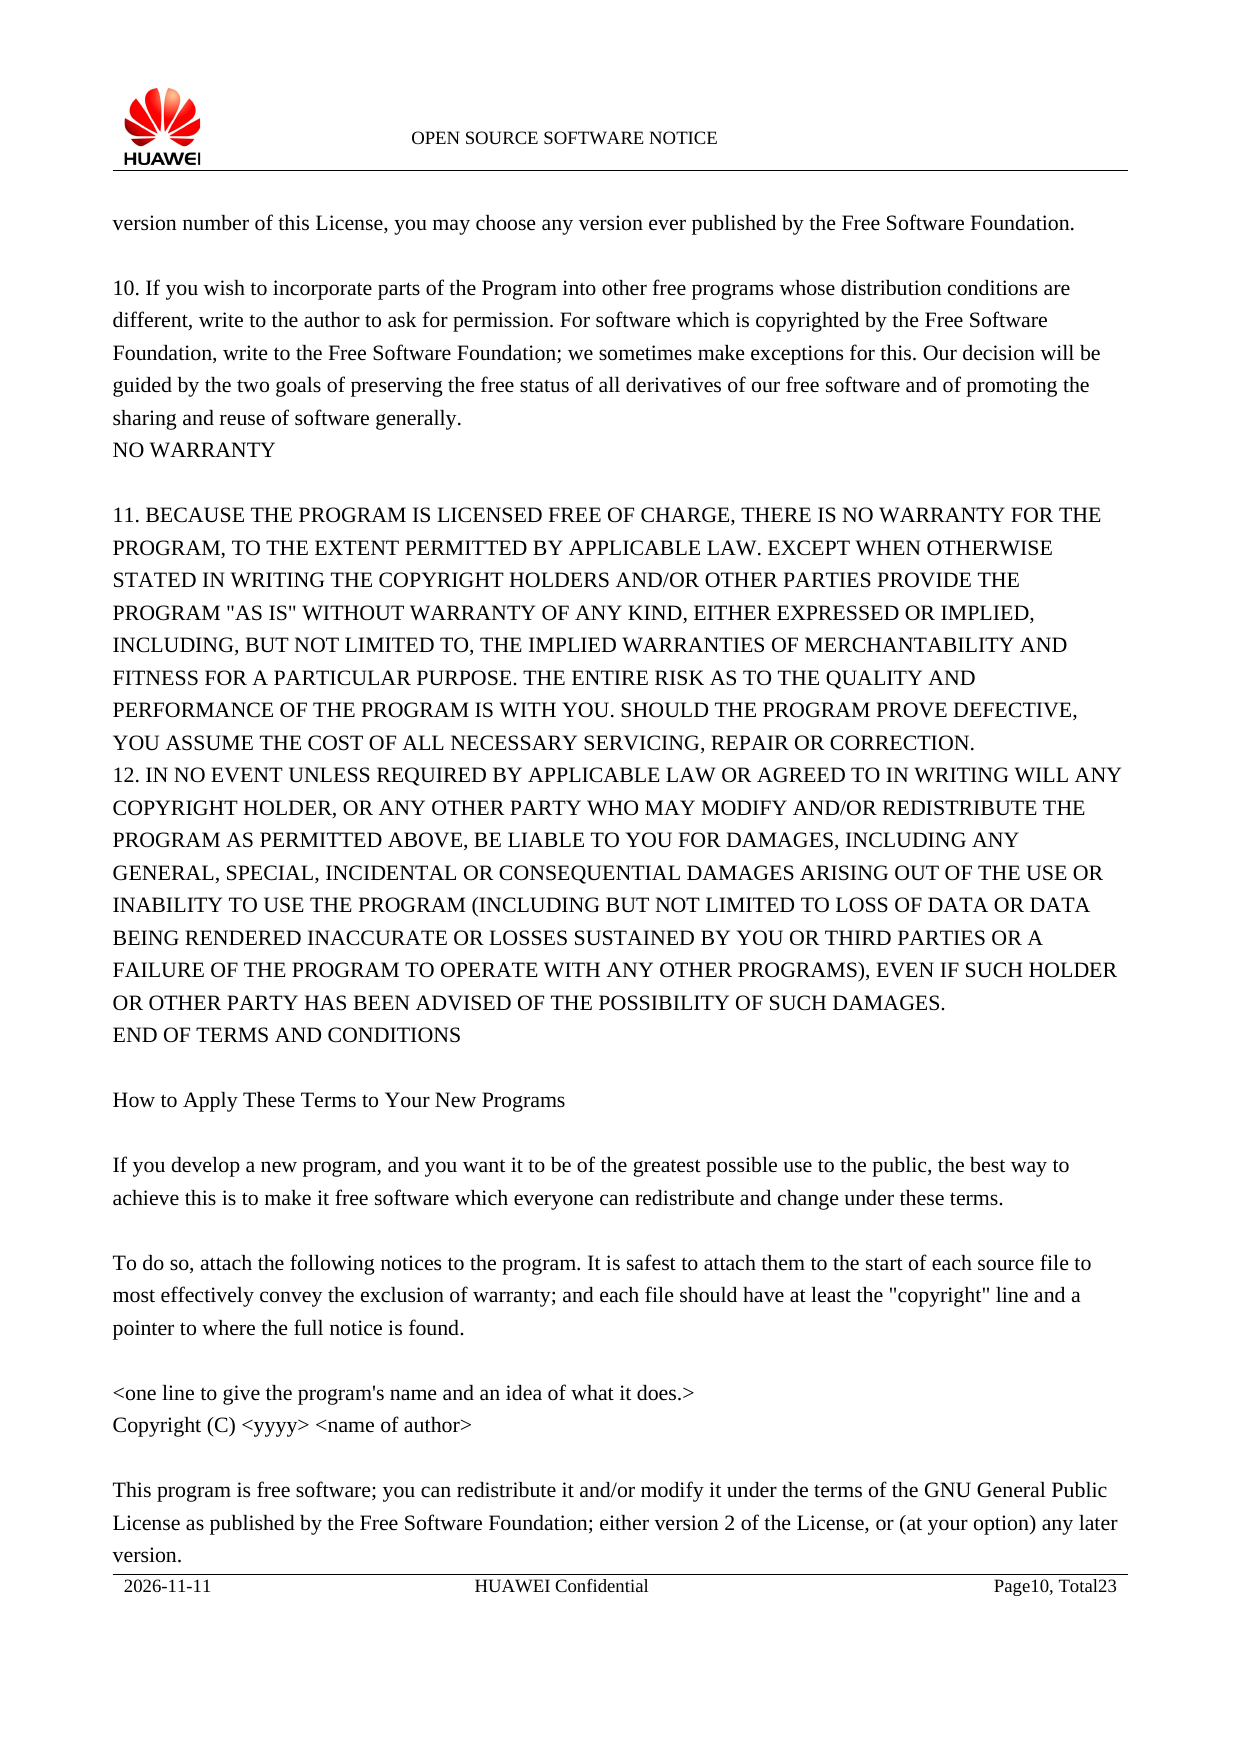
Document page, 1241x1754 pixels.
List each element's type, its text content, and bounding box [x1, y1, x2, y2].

picture [124, 88, 201, 165]
